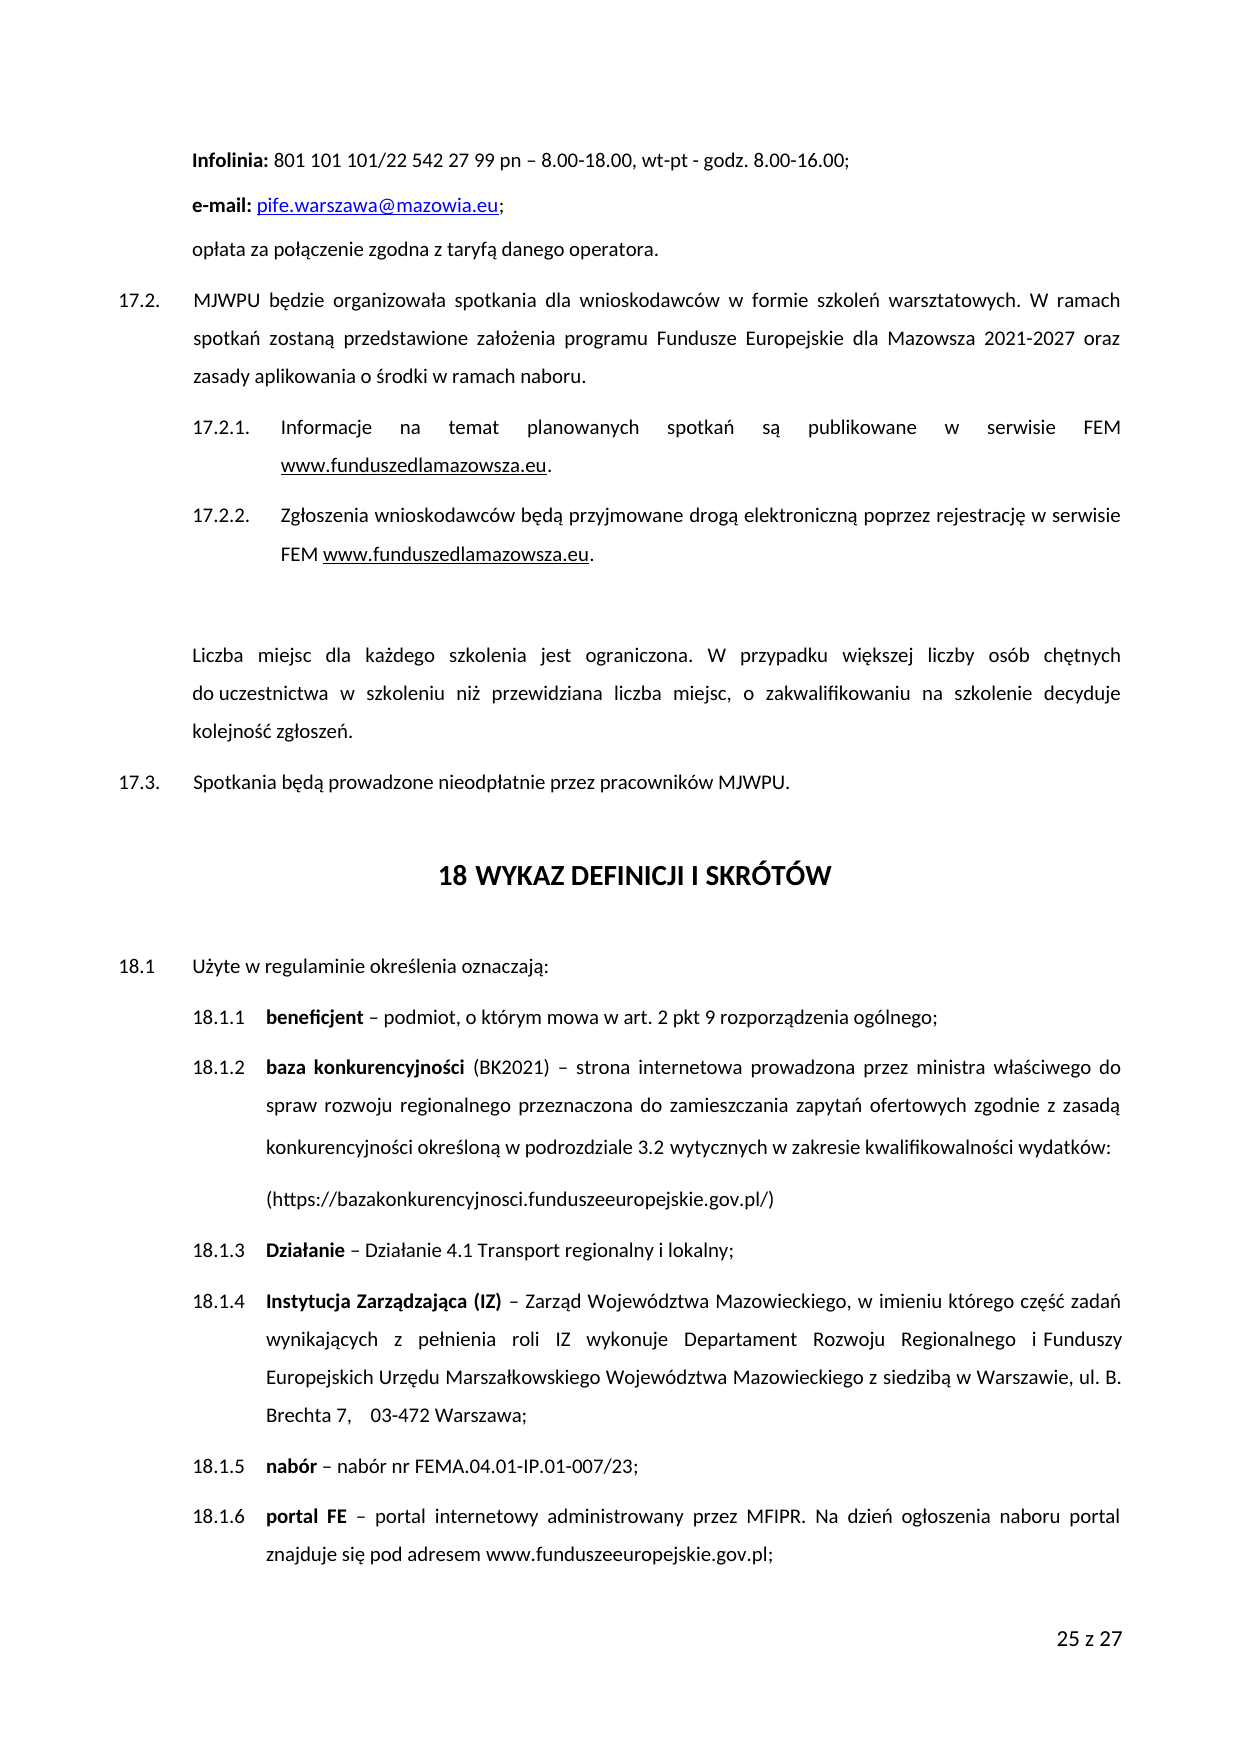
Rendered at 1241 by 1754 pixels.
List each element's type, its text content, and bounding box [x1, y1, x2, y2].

list Spotkania będą prowadzone nieodpłatnie przez pracowników MJWPU. [118, 769, 1122, 794]
list Zgłoszenia wnioskodawców będą przyjmowane drogą elektroniczną poprzez rejestrację w serwisie FEM www.funduszedlamazowsza.eu. [192, 503, 1122, 566]
text e-mail: pife.warszawa@mazowia.eu; [192, 192, 1122, 217]
list nabór – nabór nr FEMA.04.01-IP.01-007/23; [192, 1453, 1122, 1478]
subtitle WYKAZ DEFINICJI I SKRÓTÓW [148, 857, 1122, 893]
list portal FE – portal internetowy administrowany przez MFIPR. Na dzień ogłoszenia naboru portal znajduje się pod adresem www.funduszeeuropejskie.gov.pl; [192, 1503, 1122, 1567]
text opłata za połączenie zgodna z taryfą danego operatora. [192, 236, 1122, 262]
text Liczba miejsc dla każdego szkolenia jest ograniczona. W przypadku większej liczby osób chętnych do uczestnictwa w szkoleniu niż przewidziana liczba miejsc, o zakwalifikowaniu na szkolenie decyduje kolejność zgłoszeń. [192, 642, 1122, 744]
list Działanie – Działanie 4.1 Transport regionalny i lokalny; [192, 1237, 1122, 1263]
list Informacje na temat planowanych spotkań są publikowane w serwisie FEM www.funduszedlamazowsza.eu. [192, 414, 1122, 477]
text (https://bazakonkurencyjnosci.funduszeeuropejskie.gov.pl/) [266, 1187, 1122, 1212]
list beneficjent – podmiot, o którym mowa w art. 2 pkt 9 rozporządzenia ogólnego; [192, 1004, 1122, 1029]
text Infolinia: 801 101 101/22 542 27 99 pn – 8.00-18.00, wt-pt - godz. 8.00-16.00; [192, 148, 1122, 173]
list baza konkurencyjności (BK2021) – strona internetowa prowadzona przez ministra właściwego do spraw rozwoju regionalnego przeznaczona do zamieszczania zapytań ofertowych zgodnie z zasadą konkurencyjności określoną w podrozdziale 3.2 wytycznych w zakresie kwalifikowalności wydatków: [192, 1054, 1122, 1160]
list Instytucja Zarządzająca (IZ) – Zarząd Województwa Mazowieckiego, w imieniu którego część zadań wynikających z pełnienia roli IZ wykonuje Departament Rozwoju Regionalnego i Funduszy Europejskich Urzędu Marszałkowskiego Województwa Mazowieckiego z siedzibą w Warszawie, ul. B. Brechta 7, 03-472 Warszawa; [192, 1288, 1122, 1428]
list MJWPU będzie organizowała spotkania dla wnioskodawców w formie szkoleń warsztatowych. W ramach spotkań zostaną przedstawione założenia programu Fundusze Europejskie dla Mazowsza 2021-2027 oraz zasady aplikowania o środki w ramach naboru. [118, 287, 1122, 389]
list Użyte w regulaminie określenia oznaczają: [118, 953, 1122, 979]
